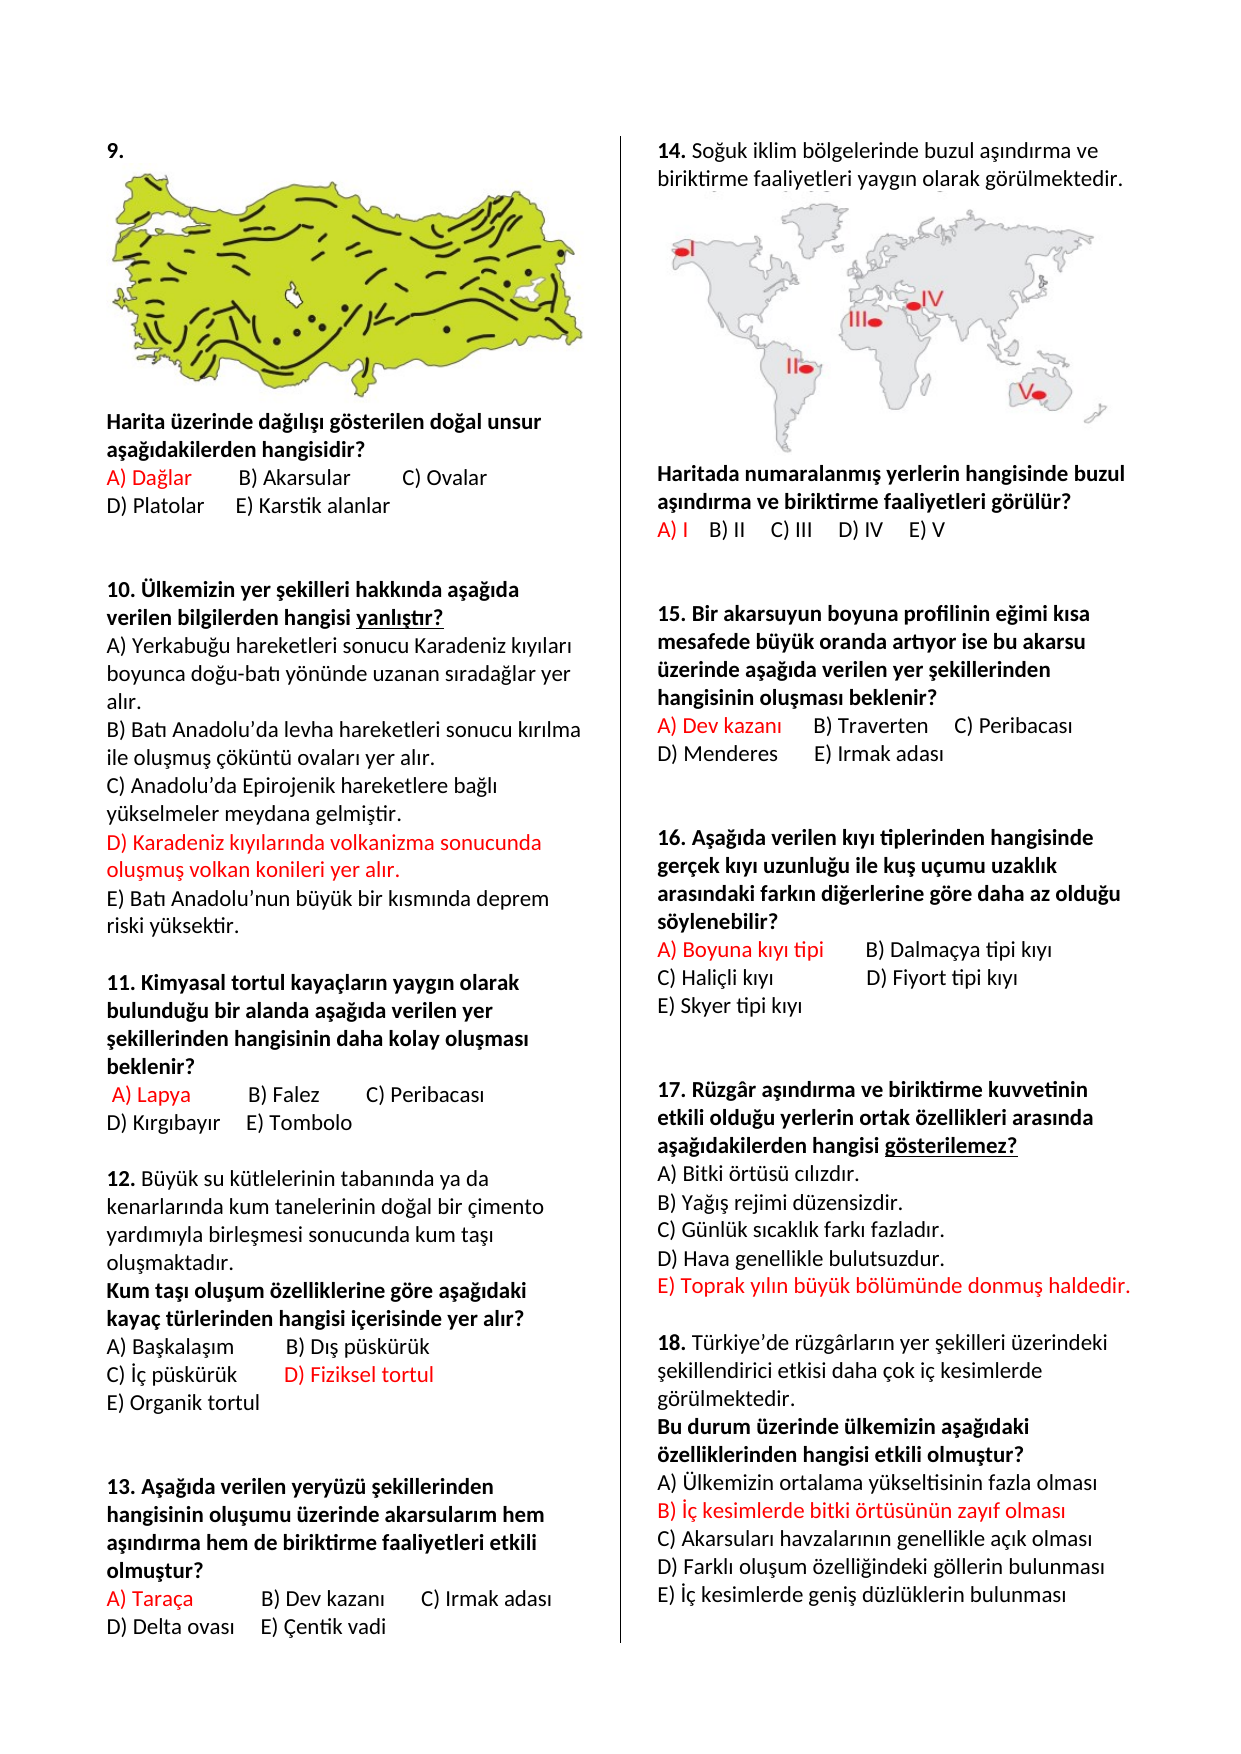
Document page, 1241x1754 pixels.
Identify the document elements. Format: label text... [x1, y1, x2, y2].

text 10. Ülkemizin yer şekilleri hakkında aşağıda verilen bilgilerden hangisi yanlıştır? [106, 575, 583, 631]
text Bu durum üzerinde ülkemizin aşağıdaki özelliklerinden hangisi etkili olmuştur? [657, 1412, 1134, 1468]
text Kum taşı oluşum özelliklerine göre aşağıdaki kayaç türlerinden hangisi içerisinde yer alır? [106, 1276, 583, 1332]
text 18. Türkiye’de rüzgârların yer şekilleri üzerindeki şekillendirici etkisi daha çok iç kesimlerde görülmektedir. [657, 1328, 1134, 1412]
text 16. Aşağıda verilen kıyı tiplerinden hangisinde gerçek kıyı uzunluğu ile kuş uçumu uzaklık arasındaki farkın diğerlerine göre daha az olduğu söylenebilir? [657, 823, 1134, 935]
text Haritada numaralanmış yerlerin hangisinde buzul aşındırma ve biriktirme faaliyetleri görülür? [657, 459, 1134, 515]
text A) Bitki örtüsü cılızdır. [657, 1159, 1134, 1188]
text 9. [106, 136, 583, 163]
text D) Hava genellikle bulutsuzdur. [657, 1244, 1134, 1272]
text 12. Büyük su kütlelerinin tabanında ya da kenarlarında kum tanelerinin doğal bir çimento yardımıyla birleşmesi sonucunda kum taşı oluşmaktadır. [106, 1164, 583, 1276]
picture [657, 191, 1117, 459]
text D) Platolar E) Karstik alanlar [106, 491, 583, 519]
text D) Kırgıbayır E) Tombolo [106, 1108, 583, 1136]
text B) İç kesimlerde bitki örtüsünün zayıf olması [657, 1496, 1134, 1524]
text A) Ülkemizin ortalama yükseltisinin fazla olması [657, 1468, 1134, 1496]
text E) Batı Anadolu’nun büyük bir kısmında deprem riski yüksektir. [106, 884, 583, 940]
text A) Dev kazanı B) Traverten C) Peribacası [657, 711, 1134, 739]
text D) Delta ovası E) Çentik vadi [106, 1612, 583, 1640]
text 11. Kimyasal tortul kayaçların yaygın olarak bulunduğu bir alanda aşağıda verilen yer şekillerinden hangisinin daha kolay oluşması beklenir? [106, 968, 583, 1080]
text C) Günlük sıcaklık farkı fazladır. [657, 1216, 1134, 1244]
text 14. Soğuk iklim bölgelerinde buzul aşındırma ve biriktirme faaliyetleri yaygın olarak görülmektedir. [657, 136, 1134, 192]
text B) Batı Anadolu’da levha hareketleri sonucu kırılma ile oluşmuş çöküntü ovaları yer alır. [106, 716, 583, 772]
text A) Lapya B) Falez C) Peribacası [106, 1080, 583, 1108]
text A) Dağlar B) Akarsular C) Ovalar [106, 463, 583, 491]
text A) Yerkabuğu hareketleri sonucu Karadeniz kıyıları boyunca doğu-batı yönünde uzanan sıradağlar yer alır. [106, 631, 583, 716]
picture [106, 163, 593, 408]
text C) İç püskürük D) Fiziksel tortul [106, 1360, 583, 1388]
text A) Taraça B) Dev kazanı C) Irmak adası [106, 1584, 583, 1612]
text A) I B) II C) III D) IV E) V [657, 515, 1134, 543]
text C) Haliçli kıyı D) Fiyort tipi kıyı [657, 963, 1134, 991]
text E) Organik tortul [106, 1388, 583, 1416]
text Harita üzerinde dağılışı gösterilen doğal unsur aşağıdakilerden hangisidir? [106, 408, 583, 463]
text 15. Bir akarsuyun boyuna profilinin eğimi kısa mesafede büyük oranda artıyor ise bu akarsu üzerinde aşağıda verilen yer şekillerinden hangisinin oluşması beklenir? [657, 599, 1134, 711]
text B) Yağış rejimi düzensizdir. [657, 1188, 1134, 1216]
text E) İç kesimlerde geniş düzlüklerin bulunması [657, 1580, 1134, 1608]
text 13. Aşağıda verilen yeryüzü şekillerinden hangisinin oluşumu üzerinde akarsularım hem aşındırma hem de biriktirme faaliyetleri etkili olmuştur? [106, 1472, 583, 1584]
text E) Toprak yılın büyük bölümünde donmuş haldedir. [657, 1272, 1134, 1300]
text E) Skyer tipi kıyı [657, 991, 1134, 1019]
text D) Menderes E) Irmak adası [657, 739, 1134, 767]
text 17. Rüzgâr aşındırma ve biriktirme kuvvetinin etkili olduğu yerlerin ortak özellikleri arasında aşağıdakilerden hangisi gösterilemez? [657, 1076, 1134, 1159]
text D) Farklı oluşum özelliğindeki göllerin bulunması [657, 1552, 1134, 1580]
text A) Boyuna kıyı tipi B) Dalmaçya tipi kıyı [657, 935, 1134, 963]
text C) Anadolu’da Epirojenik hareketlere bağlı yükselmeler meydana gelmiştir. [106, 772, 583, 828]
text A) Başkalaşım B) Dış püskürük [106, 1332, 583, 1360]
text C) Akarsuları havzalarının genellikle açık olması [657, 1524, 1134, 1552]
text D) Karadeniz kıyılarında volkanizma sonucunda oluşmuş volkan konileri yer alır. [106, 828, 583, 884]
